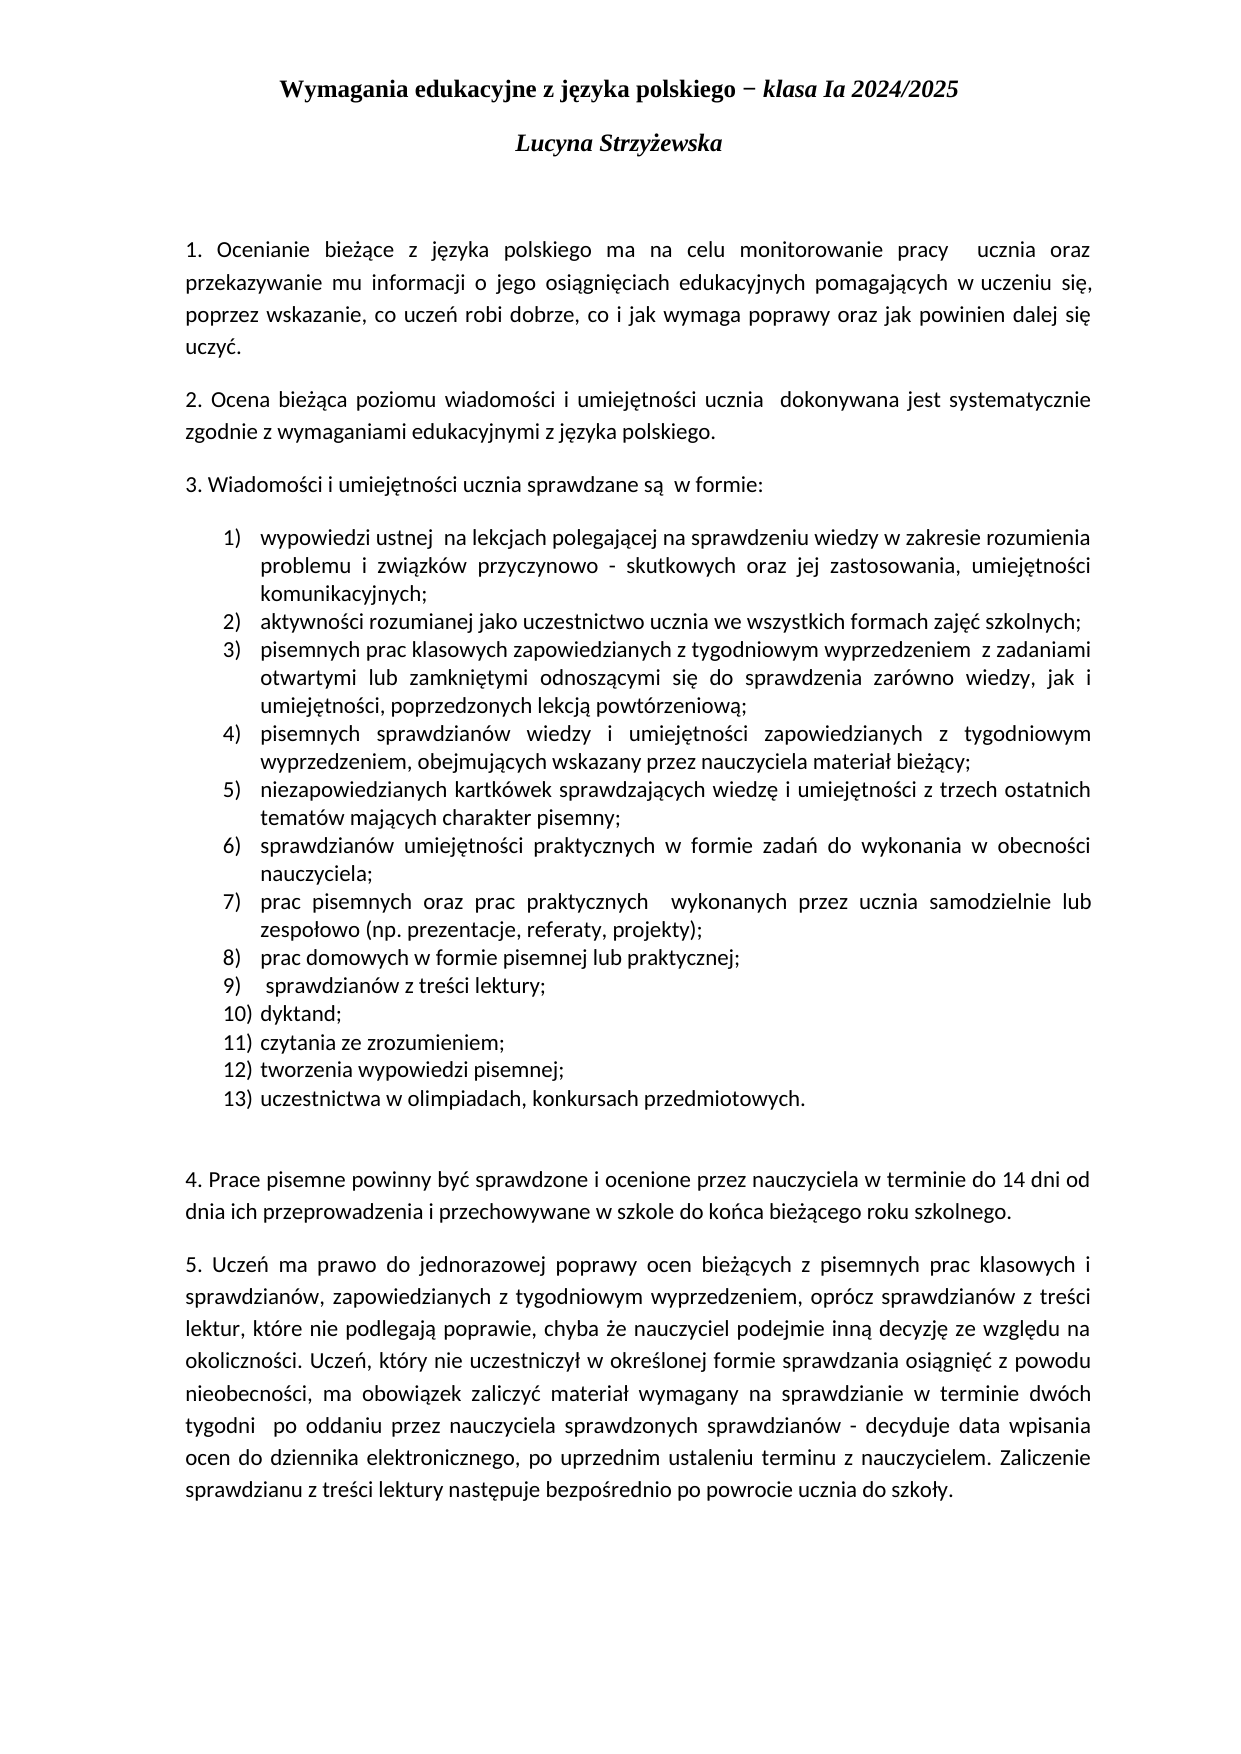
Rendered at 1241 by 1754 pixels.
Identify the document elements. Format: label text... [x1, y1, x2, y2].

list tworzenia wypowiedzi pisemnej; [223, 1056, 1093, 1084]
list niezapowiedzianych kartkówek sprawdzających wiedzę i umiejętności z trzech ostatnich tematów mających charakter pisemny; [223, 775, 1093, 831]
list aktywności rozumianej jako uczestnictwo ucznia we wszystkich formach zajęć szkolnych; [223, 607, 1093, 635]
list czytania ze zrozumieniem; [223, 1028, 1093, 1056]
list sprawdzianów z treści lektury; [223, 972, 1093, 999]
text 5. Uczeń ma prawo do jednorazowej poprawy ocen bieżących z pisemnych prac klasowych i sprawdzianów, zapowiedzianych z tygodniowym wyprzedzeniem, oprócz sprawdzianów z treści lektur, które nie podlegają poprawie, chyba że nauczyciel podejmie inną decyzję ze względu na okoliczności. Uczeń, który nie uczestniczył w określonej formie sprawdzania osiągnięć z powodu nieobecności, ma obowiązek zaliczyć materiał wymagany na sprawdzianie w terminie dwóch tygodni po oddaniu przez nauczyciela sprawdzonych sprawdzianów - decyduje data wpisania ocen do dziennika elektronicznego, po uprzednim ustaleniu terminu z nauczycielem. Zaliczenie sprawdzianu z treści lektury następuje bezpośrednio po powrocie ucznia do szkoły. [185, 1250, 1093, 1503]
list pisemnych sprawdzianów wiedzy i umiejętności zapowiedzianych z tygodniowym wyprzedzeniem, obejmujących wskazany przez nauczyciela materiał bieżący; [223, 719, 1093, 775]
list prac domowych w formie pisemnej lub praktycznej; [223, 943, 1093, 972]
list wypowiedzi ustnej na lekcjach polegającej na sprawdzeniu wiedzy w zakresie rozumienia problemu i związków przyczynowo - skutkowych oraz jej zastosowania, umiejętności komunikacyjnych; [223, 523, 1093, 607]
text 4. Prace pisemne powinny być sprawdzone i ocenione przez nauczyciela w terminie do 14 dni od dnia ich przeprowadzenia i przechowywane w szkole do końca bieżącego roku szkolnego. [185, 1165, 1093, 1225]
text 3. Wiadomości i umiejętności ucznia sprawdzane są w formie: [185, 470, 1093, 498]
text 2. Ocena bieżąca poziomu wiadomości i umiejętności ucznia dokonywana jest systematycznie zgodnie z wymaganiami edukacyjnymi z języka polskiego. [185, 385, 1093, 445]
list sprawdzianów umiejętności praktycznych w formie zadań do wykonania w obecności nauczyciela; [223, 831, 1093, 887]
list pisemnych prac klasowych zapowiedzianych z tygodniowym wyprzedzeniem z zadaniami otwartymi lub zamkniętymi odnoszącymi się do sprawdzenia zarówno wiedzy, jak i umiejętności, poprzedzonych lekcją powtórzeniową; [223, 635, 1093, 719]
text Lucyna Strzyżewska [148, 128, 1093, 156]
list prac pisemnych oraz prac praktycznych wykonanych przez ucznia samodzielnie lub zespołowo (np. prezentacje, referaty, projekty); [223, 887, 1093, 943]
text Wymagania edukacyjne z języka polskiego − klasa Ia 2024/2025 [148, 74, 1093, 103]
list uczestnictwa w olimpiadach, konkursach przedmiotowych. [223, 1084, 1093, 1112]
list dyktand; [223, 999, 1093, 1028]
text 1. Ocenianie bieżące z języka polskiego ma na celu monitorowanie pracy ucznia oraz przekazywanie mu informacji o jego osiągnięciach edukacyjnych pomagających w uczeniu się, poprzez wskazanie, co uczeń robi dobrze, co i jak wymaga poprawy oraz jak powinien dalej się uczyć. [185, 235, 1093, 360]
